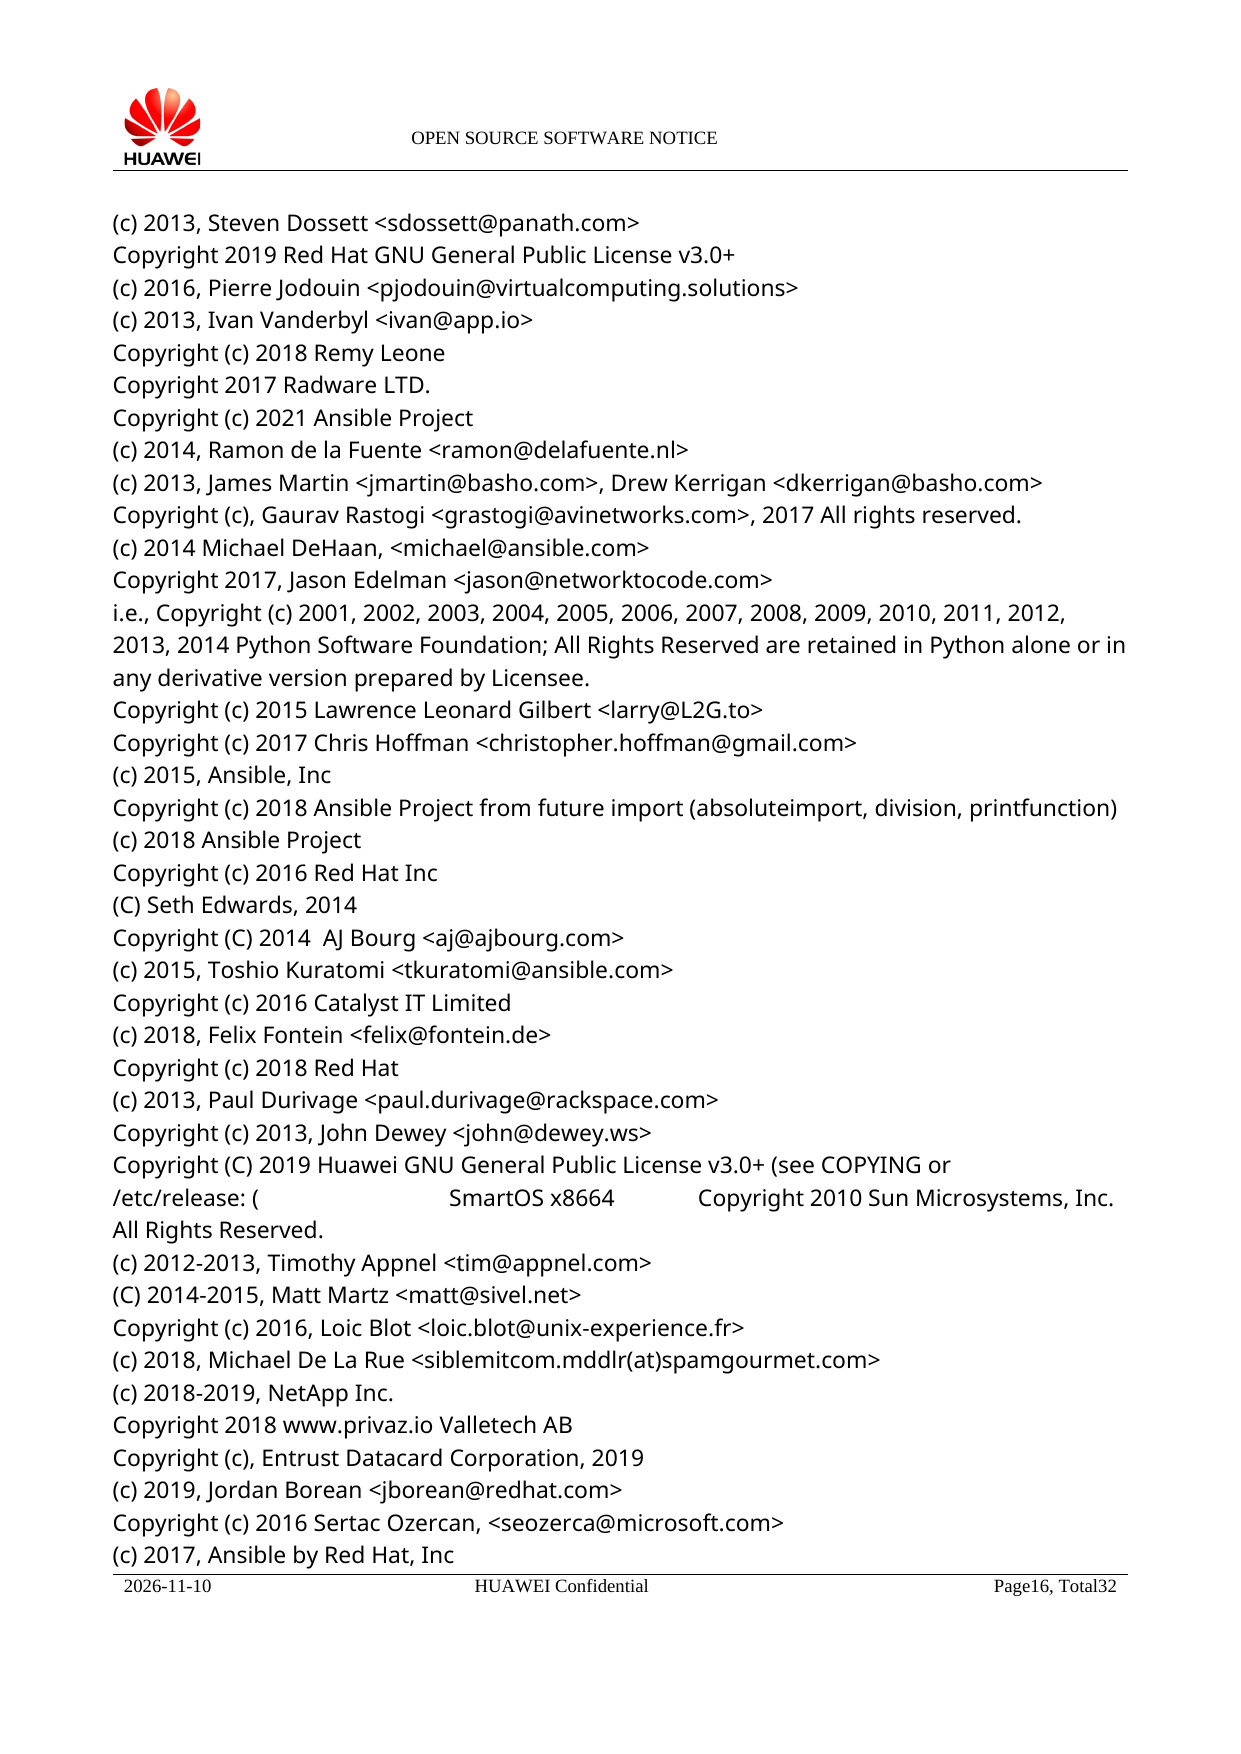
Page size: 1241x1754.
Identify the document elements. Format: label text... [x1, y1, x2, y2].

picture [124, 88, 201, 165]
